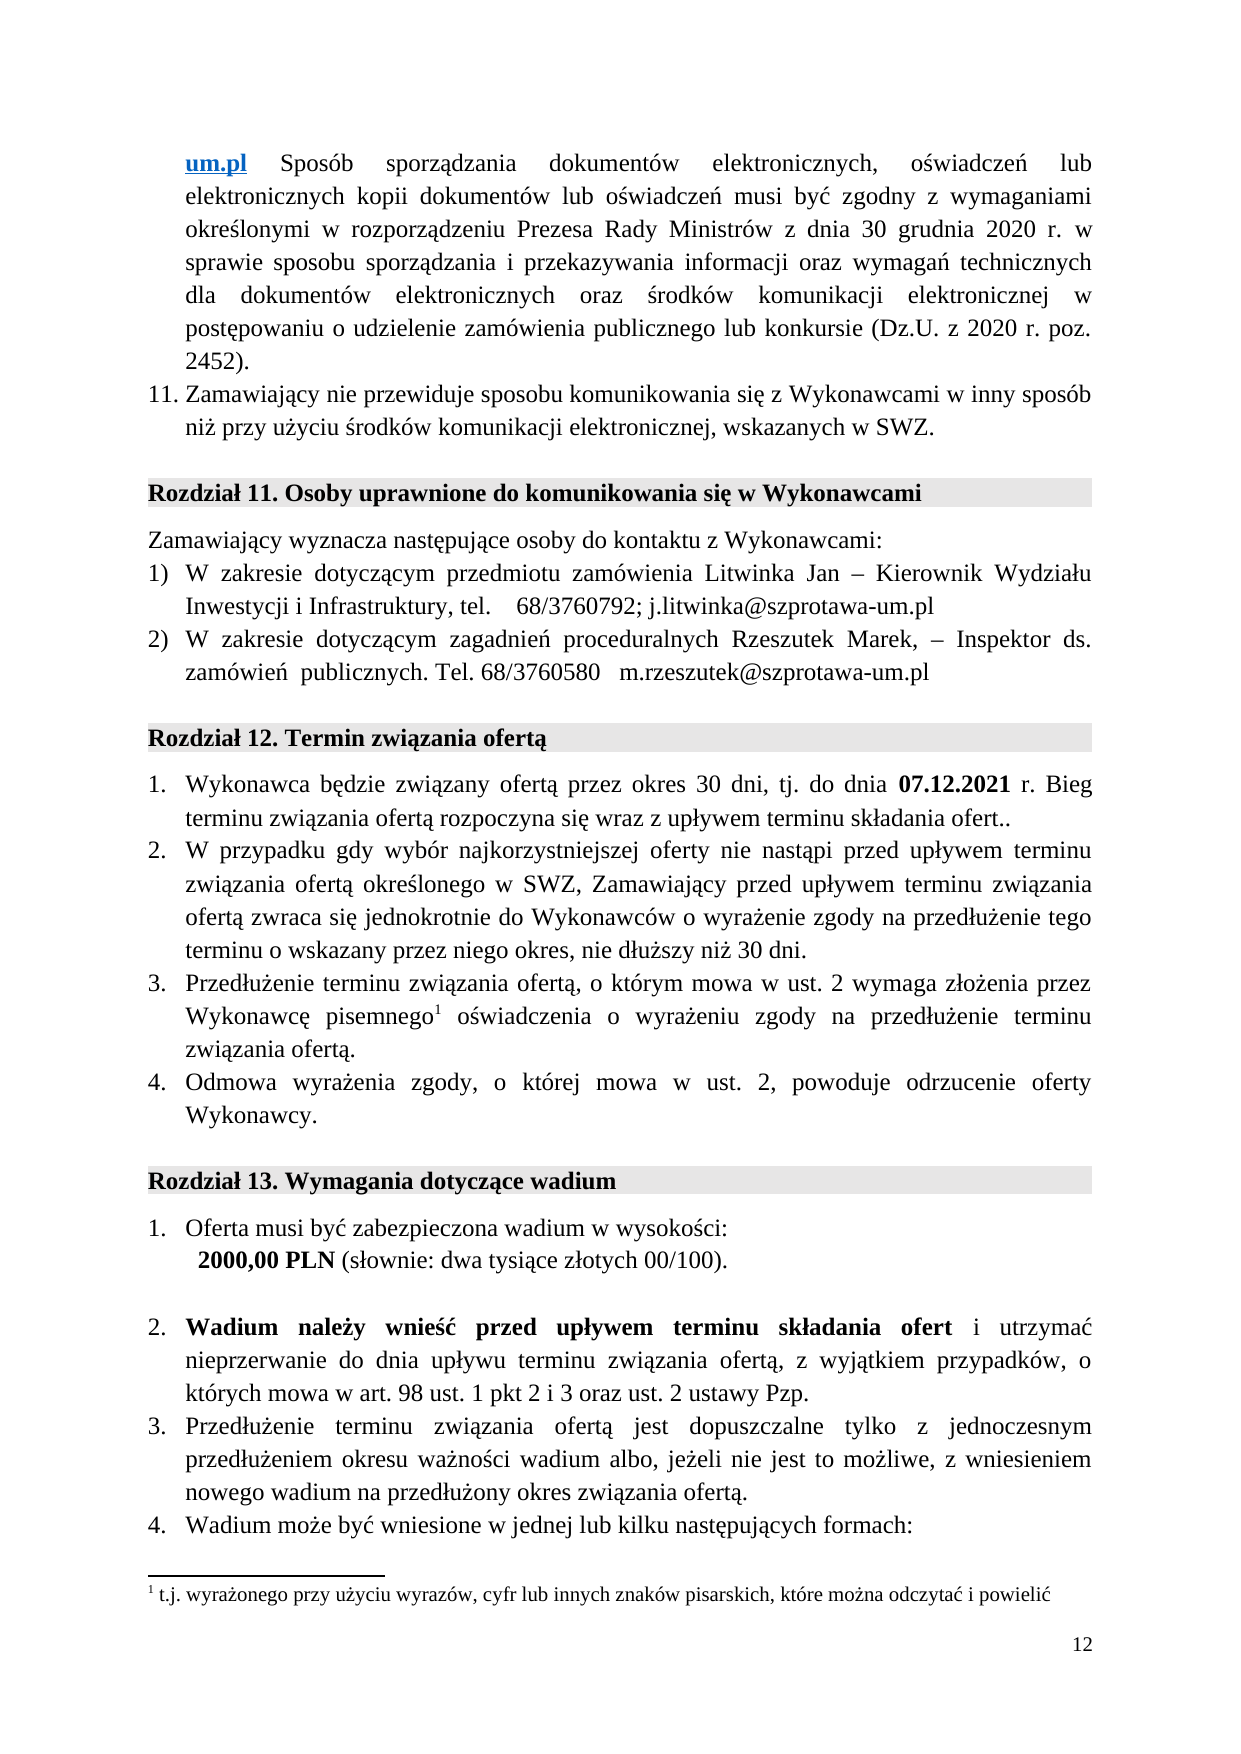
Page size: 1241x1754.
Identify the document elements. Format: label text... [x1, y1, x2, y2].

list Przedłużenie terminu związania ofertą jest dopuszczalne tylko z jednoczesnym przedłużeniem okresu ważności wadium albo, jeżeli nie jest to możliwe, z wniesieniem nowego wadium na przedłużony okres związania ofertą. [148, 1411, 1092, 1506]
text Zamawiający wyznacza następujące osoby do kontaktu z Wykonawcami: [148, 525, 1092, 553]
list Oferta musi być zabezpieczona wadium w wysokości: [148, 1213, 1092, 1241]
list Wadium należy wnieść przed upływem terminu składania ofert i utrzymać nieprzerwanie do dnia upływu terminu związania ofertą, z wyjątkiem przypadków, o których mowa w art. 98 ust. 1 pkt 2 i 3 oraz ust. 2 ustawy Pzp. [148, 1312, 1092, 1406]
subtitle Rozdział 12. Termin związania ofertą [148, 723, 1092, 752]
list Przedłużenie terminu związania ofertą, o którym mowa w ust. 2 wymaga złożenia przez Wykonawcę pisemnego oświadczenia o wyrażeniu zgody na przedłużenie terminu związania ofertą. [148, 968, 1092, 1062]
list Odmowa wyrażenia zgody, o której mowa w ust. 2, powoduje odrzucenie oferty Wykonawcy. [148, 1067, 1092, 1128]
list W zakresie dotyczącym zagadnień proceduralnych Rzeszutek Marek, – Inspektor ds. zamówień publicznych. Tel. 68/3760580 m.rzeszutek@szprotawa-um.pl [148, 624, 1092, 686]
text 2000,00 PLN (słownie: dwa tysiące złotych 00/100). [185, 1246, 1092, 1274]
list Wadium może być wniesione w jednej lub kilku następujących formach: [148, 1510, 1092, 1538]
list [148, 148, 1092, 374]
subtitle Rozdział 13. Wymagania dotyczące wadium [148, 1166, 1092, 1194]
list Zamawiający nie przewiduje sposobu komunikowania się z Wykonawcami w inny sposób niż przy użyciu środków komunikacji elektronicznej, wskazanych w SWZ. [148, 379, 1092, 441]
list W przypadku gdy wybór najkorzystniejszej oferty nie nastąpi przed upływem terminu związania ofertą określonego w SWZ, Zamawiający przed upływem terminu związania ofertą zwraca się jednokrotnie do Wykonawców o wyrażenie zgody na przedłużenie tego terminu o wskazany przez niego okres, nie dłuższy niż 30 dni. [148, 836, 1092, 963]
list Wykonawca będzie związany ofertą przez okres 30 dni, tj. do dnia 07.12.2021 r. Bieg terminu związania ofertą rozpoczyna się wraz z upływem terminu składania ofert.. [148, 769, 1092, 831]
list W zakresie dotyczącym przedmiotu zamówienia Litwinka Jan – Kierownik Wydziału Inwestycji i Infrastruktury, tel. 68/3760792; j.litwinka@szprotawa-um.pl [148, 558, 1092, 619]
subtitle Rozdział 11. Osoby uprawnione do komunikowania się w Wykonawcami [148, 478, 1092, 507]
